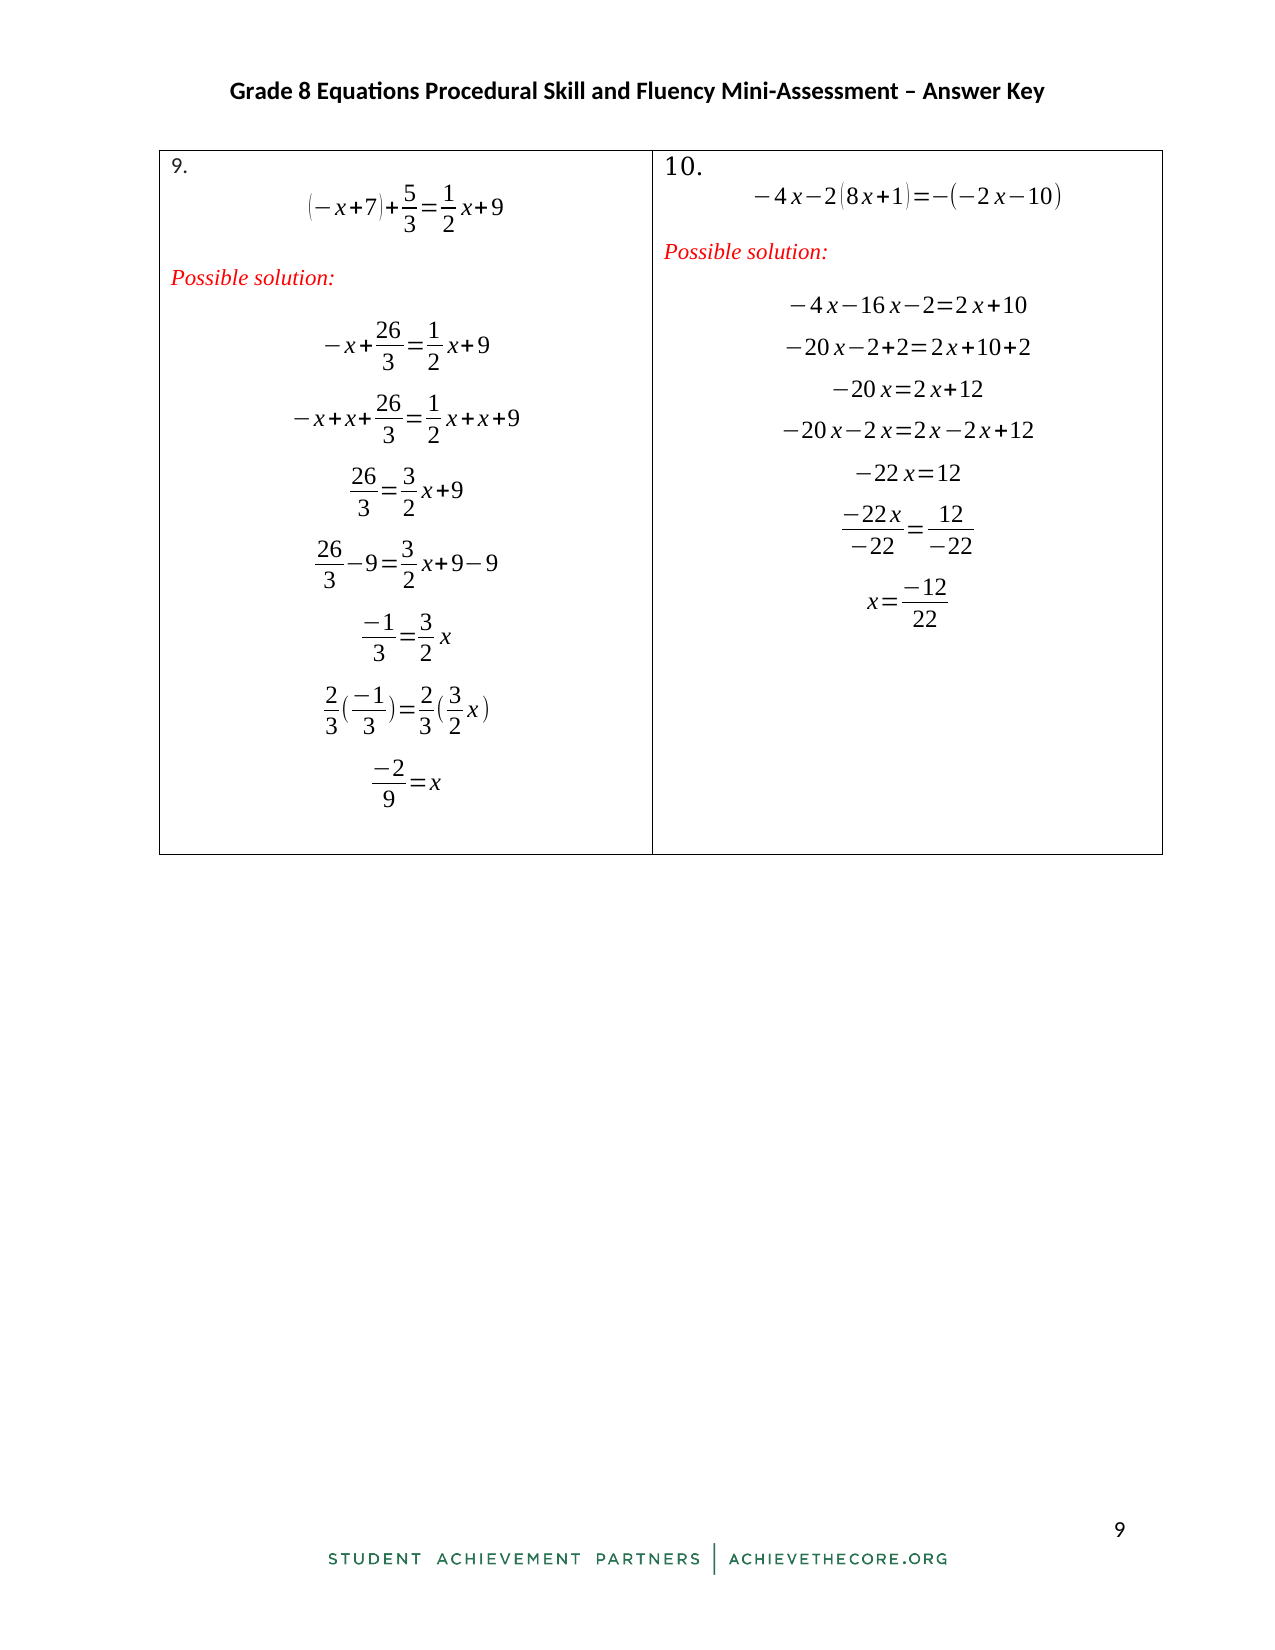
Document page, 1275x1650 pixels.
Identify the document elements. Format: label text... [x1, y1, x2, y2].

table_header 10. Possible solution: [653, 151, 1162, 854]
table_header 9. Possible solution: [160, 151, 652, 854]
picture [328, 1543, 947, 1575]
